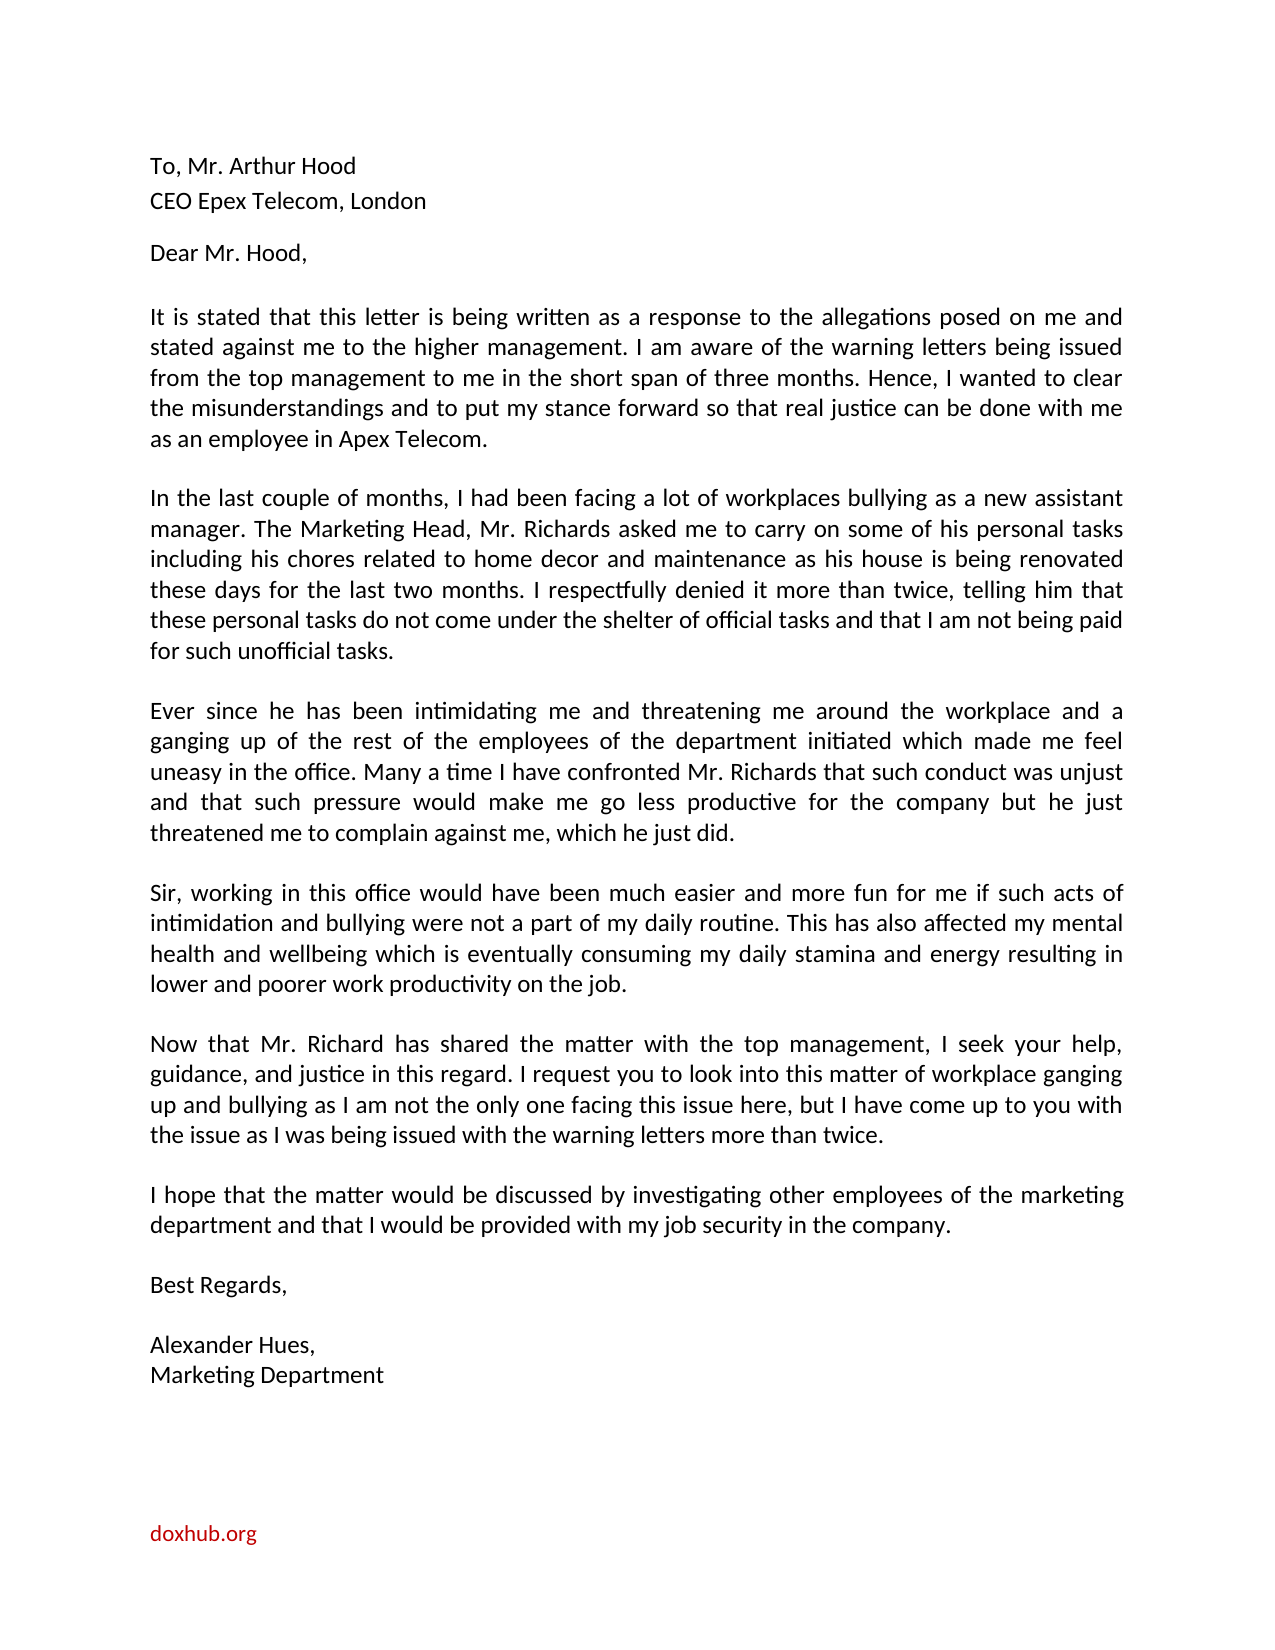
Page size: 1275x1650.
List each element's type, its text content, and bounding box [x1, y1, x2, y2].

text Now that Mr. Richard has shared the matter with the top management, I seek your help, guidance, and justice in this regard. I request you to look into this matter of workplace ganging up and bullying as I am not the only one facing this issue here, but I have come up to you with the issue as I was being issued with the warning letters more than twice. [150, 1028, 1125, 1150]
text It is stated that this letter is being written as a response to the allegations posed on me and stated against me to the higher management. I am aware of the warning letters being issued from the top management to me in the short span of three months. Hence, I wanted to clear the misunderstandings and to put my stance forward so that real justice can be done with me as an employee in Apex Telecom. [150, 301, 1125, 453]
text Best Regards, [150, 1269, 1125, 1300]
text I hope that the matter would be discussed by investigating other employees of the marketing department and that I would be provided with my job security in the company. [150, 1179, 1125, 1240]
text Sir, working in this office would have been much easier and more fun for me if such acts of intimidation and bullying were not a part of my daily routine. This has also affected my mental health and wellbeing which is eventually consuming my daily stamina and energy resulting in lower and poorer work productivity on the job. [150, 877, 1125, 999]
text Dear Mr. Hood, [150, 237, 1125, 267]
text Alexander Hues, Marketing Department [150, 1329, 1125, 1390]
text In the last couple of months, I had been facing a lot of workplaces bullying as a new assistant manager. The Marketing Head, Mr. Richards asked me to carry on some of his personal tasks including his chores related to home decor and maintenance as his house is being renovated these days for the last two months. I respectfully denied it more than twice, telling him that these personal tasks do not come under the shelter of official tasks and that I am not being paid for such unofficial tasks. [150, 483, 1125, 666]
text Ever since he has been intimidating me and threatening me around the workplace and a ganging up of the rest of the employees of the department initiated which made me feel uneasy in the office. Many a time I have confronted Mr. Richards that such conduct was unjust and that such pressure would make me go less productive for the company but he just threatened me to complain against me, which he just did. [150, 695, 1125, 847]
text To, Mr. Arthur Hood CEO Epex Telecom, London [150, 150, 1125, 216]
